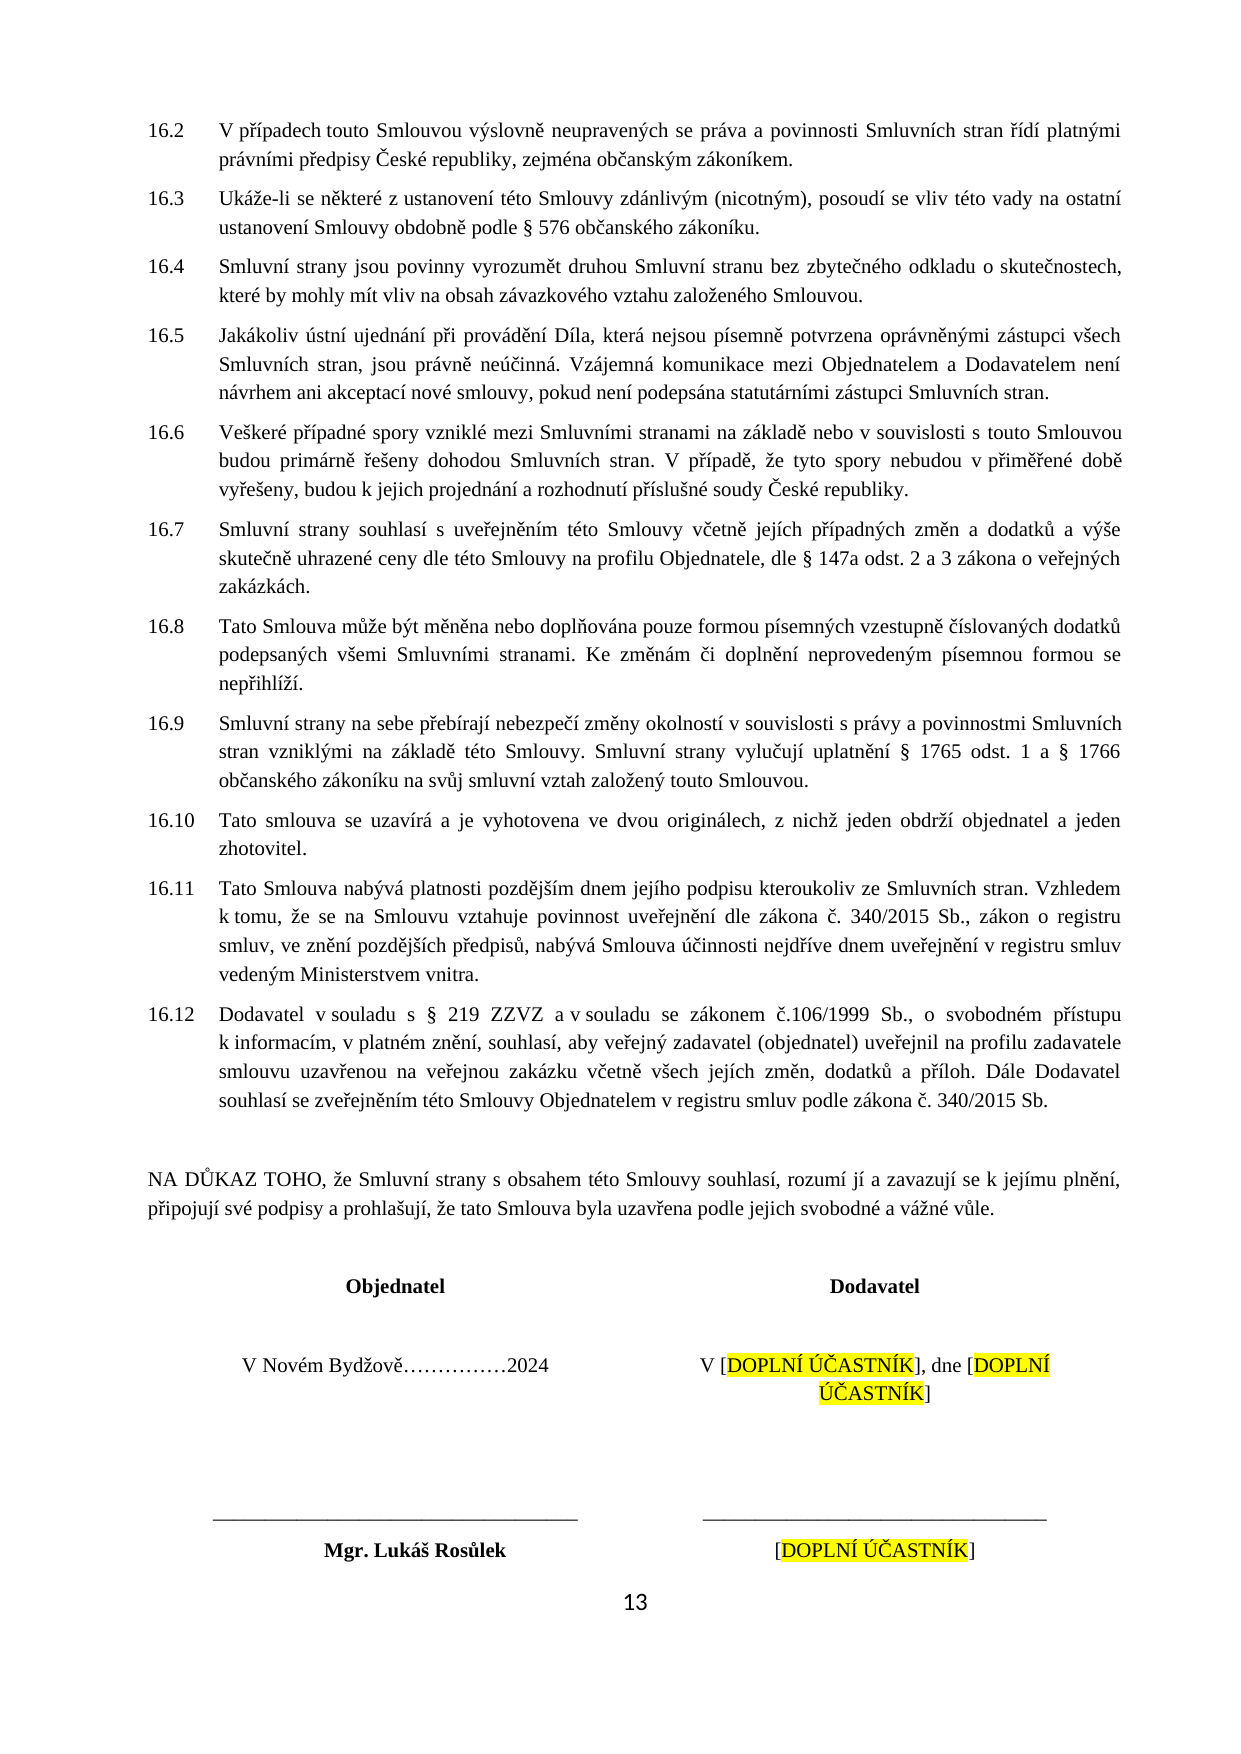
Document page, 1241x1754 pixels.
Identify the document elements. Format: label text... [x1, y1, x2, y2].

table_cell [155, 1460, 635, 1579]
text Tato smlouva se uzavírá a je vyhotovena ve dvou originálech, z nichž jeden obdrží objednatel a jeden zhotovitel. [148, 807, 1122, 860]
text Tato Smlouva nabývá platnosti pozdějším dnem jejího podpisu kteroukoliv ze Smluvních stran. Vzhledem k tomu, že se na Smlouvu vztahuje povinnost uveřejnění dle zákona č. 340/2015 Sb., zákon o registru smluv, ve znění pozdějších předpisů, nabývá Smlouva účinnosti nejdříve dnem uveřejnění v registru smluv vedeným Ministerstvem vnitra. [148, 876, 1122, 986]
list NA DŮKAZ TOHO, že Smluvní strany s obsahem této Smlouvy souhlasí, rozumí jí a zavazují se k jejímu plnění, připojují své podpisy a prohlašují, že tato Smlouva byla uzavřena podle jejich svobodné a vážné vůle. [148, 1167, 1122, 1219]
text Smluvní strany na sebe přebírají nebezpečí změny okolností v souvislosti s právy a povinnostmi Smluvních stran vzniklými na základě této Smlouvy. Smluvní strany vylučují uplatnění § 1765 odst. 1 a § 1766 občanského zákoníku na svůj smluvní vztah založený touto Smlouvou. [148, 711, 1122, 792]
text Tato Smlouva může být měněna nebo doplňována pouze formou písemných vzestupně číslovaných dodatků podepsaných všemi Smluvními stranami. Ke změnám či doplnění neprovedeným písemnou formou se nepřihlíží. [148, 613, 1122, 695]
text Veškeré případné spory vzniklé mezi Smluvními stranami na základě nebo v souvislosti s touto Smlouvou budou primárně řešeny dohodou Smluvních stran. V případě, že tyto spory nebudou v přiměřené době vyřešeny, budou k jejich projednání a rozhodnutí příslušné soudy České republiky. [148, 419, 1122, 501]
text Smluvní strany jsou povinny vyrozumět druhou Smluvní stranu bez zbytečného odkladu o skutečnostech, které by mohly mít vliv na obsah závazkového vztahu založeného Smlouvou. [148, 254, 1122, 307]
table_header Dodavatel V [DOPLNÍ ÚČASTNÍK], dne [DOPLNÍ ÚČASTNÍK] [635, 1235, 1114, 1460]
text Dodavatel v souladu s § 219 ZZVZ a v souladu se zákonem č.106/1999 Sb., o svobodném přístupu k informacím, v platném znění, souhlasí, aby veřejný zadavatel (objednatel) uveřejnil na profilu zadavatele smlouvu uzavřenou na veřejnou zakázku včetně všech jejích změn, dodatků a příloh. Dále Dodavatel souhlasí se zveřejněním této Smlouvy Objednatelem v registru smluv podle zákona č. 340/2015 Sb. [148, 1001, 1122, 1112]
text Smluvní strany souhlasí s uveřejněním této Smlouvy včetně jejích případných změn a dodatků a výše skutečně uhrazené ceny dle této Smlouvy na profilu Objednatele, dle § 147a odst. 2 a 3 zákona o veřejných zakázkách. [148, 517, 1122, 598]
text V případech touto Smlouvou výslovně neupravených se práva a povinnosti Smluvních stran řídí platnými právními předpisy České republiky, zejména občanským zákoníkem. [148, 118, 1122, 171]
text Ukáže-li se některé z ustanovení této Smlouvy zdánlivým (nicotným), posoudí se vliv této vady na ostatní ustanovení Smlouvy obdobně podle § 576 občanského zákoníku. [148, 186, 1122, 239]
text Jakákoliv ústní ujednání při provádění Díla, která nejsou písemně potvrzena oprávněnými zástupci všech Smluvních stran, jsou právně neúčinná. Vzájemná komunikace mezi Objednatelem a Dodavatelem není návrhem ani akceptací nové smlouvy, pokud není podepsána statutárními zástupci Smluvních stran. [148, 323, 1122, 404]
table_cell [635, 1460, 1114, 1579]
table_header Objednatel V Novém Bydžově……………2024 [155, 1235, 635, 1460]
